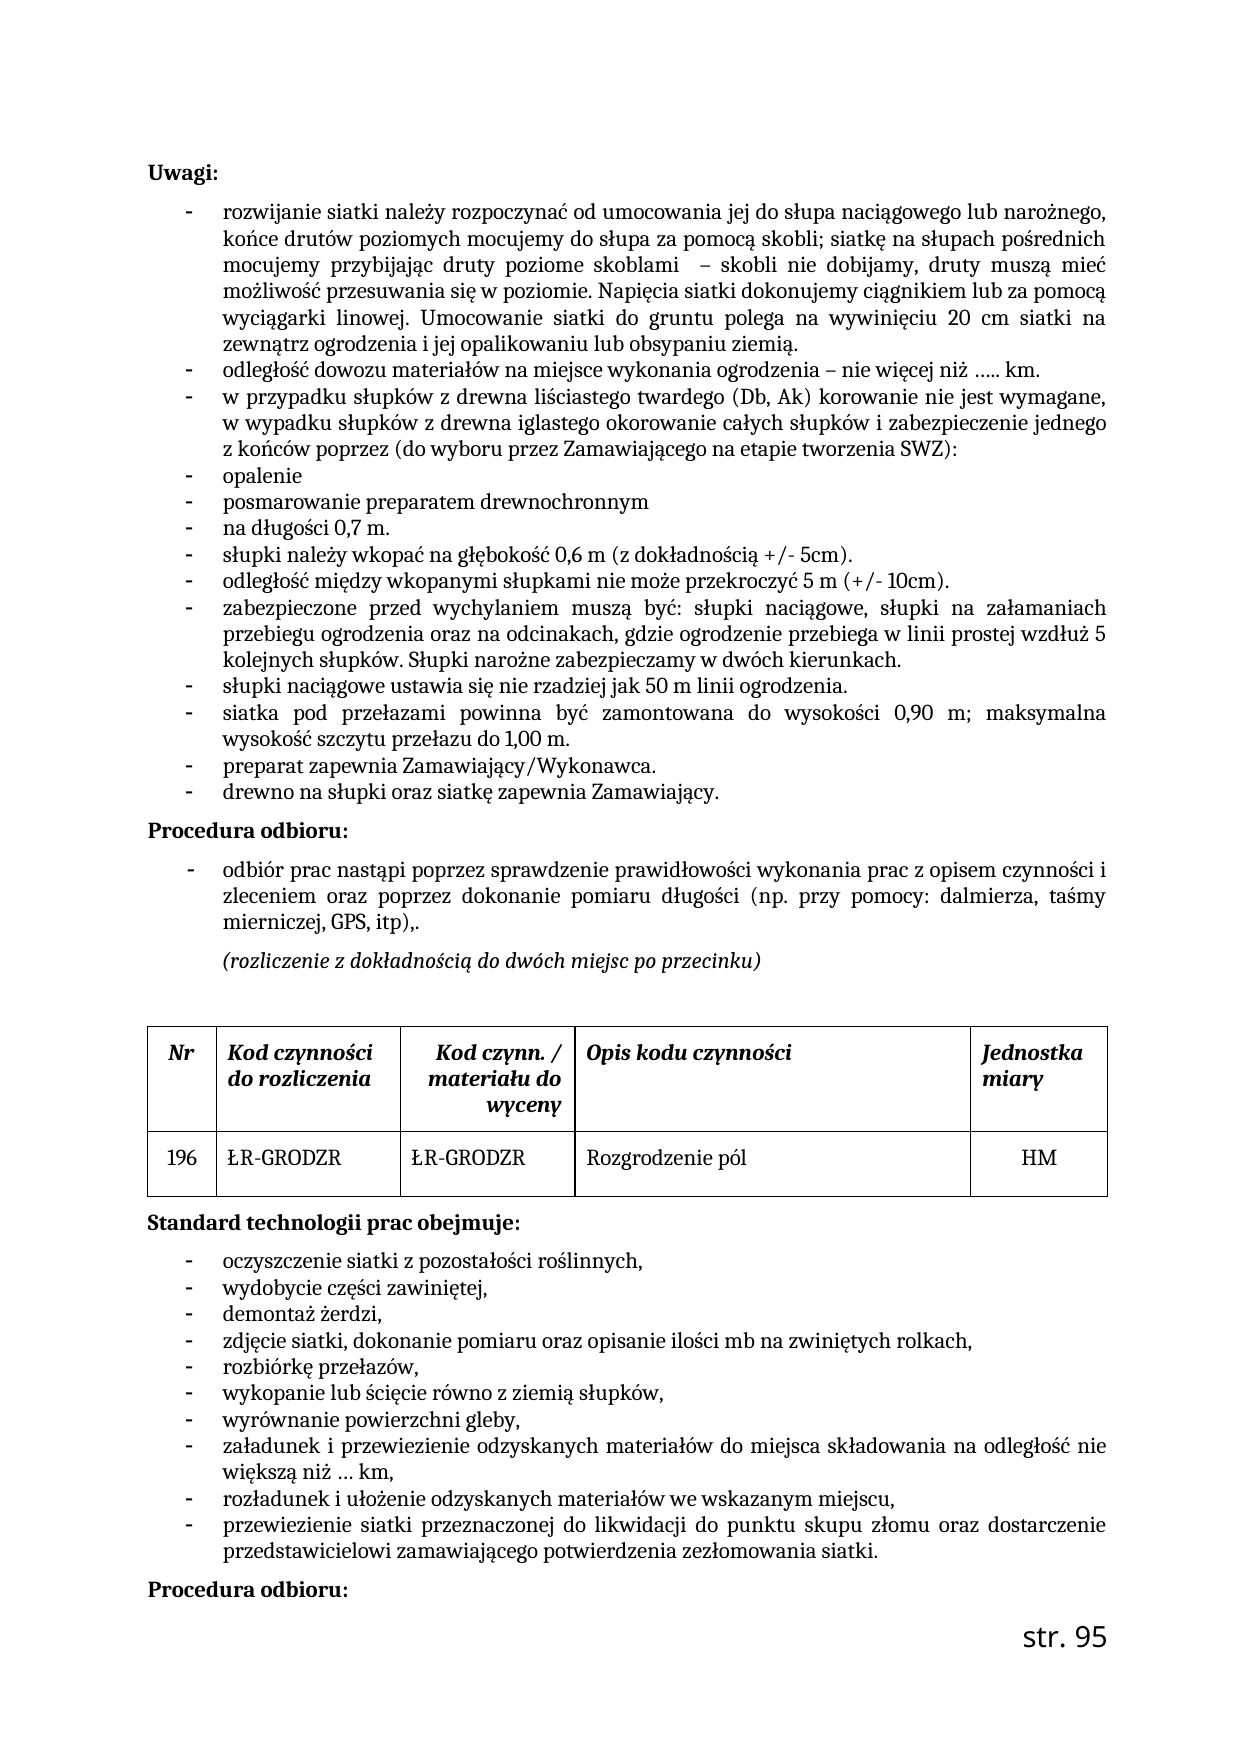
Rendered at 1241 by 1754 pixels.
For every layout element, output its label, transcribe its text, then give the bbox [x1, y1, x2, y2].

list przewiezienie siatki przeznaczonej do likwidacji do punktu skupu złomu oraz dostarczenie przedstawicielowi zamawiającego potwierdzenia zezłomowania siatki. [185, 1512, 1107, 1564]
list drewno na słupki oraz siatkę zapewnia Zamawiający. [185, 779, 1107, 805]
list oczyszczenie siatki z pozostałości roślinnych, [185, 1248, 1107, 1275]
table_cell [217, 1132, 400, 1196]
list w przypadku słupków z drewna liściastego twardego (Db, Ak) korowanie nie jest wymagane, w wypadku słupków z drewna iglastego okorowanie całych słupków i zabezpieczenie jednego z końców poprzez (do wyboru przez Zamawiającego na etapie tworzenia SWZ): [185, 383, 1107, 462]
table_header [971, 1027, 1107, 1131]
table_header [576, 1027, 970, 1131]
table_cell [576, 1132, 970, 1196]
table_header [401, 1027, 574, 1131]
list zabezpieczone przed wychylaniem muszą być: słupki naciągowe, słupki na załamaniach przebiegu ogrodzenia oraz na odcinakach, gdzie ogrodzenie przebiega w linii prostej wzdłuż 5 kolejnych słupków. Słupki narożne zabezpieczamy w dwóch kierunkach. [185, 594, 1107, 673]
list słupki naciągowe ustawia się nie rzadziej jak 50 m linii ogrodzenia. [185, 673, 1107, 700]
text Standard technologii prac obejmuje: [148, 1209, 1107, 1236]
text Procedura odbioru: [148, 818, 1107, 844]
list odbiór prac nastąpi poprzez sprawdzenie prawidłowości wykonania prac z opisem czynności i zleceniem oraz poprzez dokonanie pomiaru długości (np. przy pomocy: dalmierza, taśmy mierniczej, GPS, itp),. [185, 856, 1107, 936]
list zdjęcie siatki, dokonanie pomiaru oraz opisanie ilości mb na zwiniętych rolkach, [185, 1327, 1107, 1354]
list odległość dowozu materiałów na miejsce wykonania ogrodzenia – nie więcej niż ….. km. [185, 357, 1107, 383]
list wyrównanie powierzchni gleby, [185, 1406, 1107, 1433]
list na długości 0,7 m. [185, 515, 1107, 542]
list demontaż żerdzi, [185, 1301, 1107, 1327]
text (rozliczenie z dokładnością do dwóch miejsc po przecinku) [148, 948, 1107, 974]
list opalenie [185, 462, 1107, 489]
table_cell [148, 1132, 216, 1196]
list odległość między wkopanymi słupkami nie może przekroczyć 5 m (+/- 10cm). [185, 568, 1107, 594]
list preparat zapewnia Zamawiający/Wykonawca. [185, 752, 1107, 779]
list siatka pod przełazami powinna być zamontowana do wysokości 0,90 m; maksymalna wysokość szczytu przełazu do 1,00 m. [185, 700, 1107, 752]
list posmarowanie preparatem drewnochronnym [185, 489, 1107, 515]
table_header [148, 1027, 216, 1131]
text Uwagi: [148, 160, 1107, 186]
list rozbiórkę przełazów, [185, 1354, 1107, 1380]
list załadunek i przewiezienie odzyskanych materiałów do miejsca składowania na odległość nie większą niż … km, [185, 1433, 1107, 1486]
text Procedura odbioru: [148, 1577, 1107, 1603]
list rozładunek i ułożenie odzyskanych materiałów we wskazanym miejscu, [185, 1486, 1107, 1512]
list słupki należy wkopać na głębokość 0,6 m (z dokładnością +/- 5cm). [185, 542, 1107, 568]
list wykopanie lub ścięcie równo z ziemią słupków, [185, 1380, 1107, 1406]
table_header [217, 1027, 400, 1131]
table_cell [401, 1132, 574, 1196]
list rozwijanie siatki należy rozpoczynać od umocowania jej do słupa naciągowego lub narożnego, końce drutów poziomych mocujemy do słupa za pomocą skobli; siatkę na słupach pośrednich mocujemy przybijając druty poziome skoblami – skobli nie dobijamy, druty muszą mieć możliwość przesuwania się w poziomie. Napięcia siatki dokonujemy ciągnikiem lub za pomocą wyciągarki linowej. Umocowanie siatki do gruntu polega na wywinięciu 20 cm siatki na zewnątrz ogrodzenia i jej opalikowaniu lub obsypaniu ziemią. [185, 199, 1107, 357]
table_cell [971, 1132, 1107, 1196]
list wydobycie części zawiniętej, [185, 1275, 1107, 1301]
